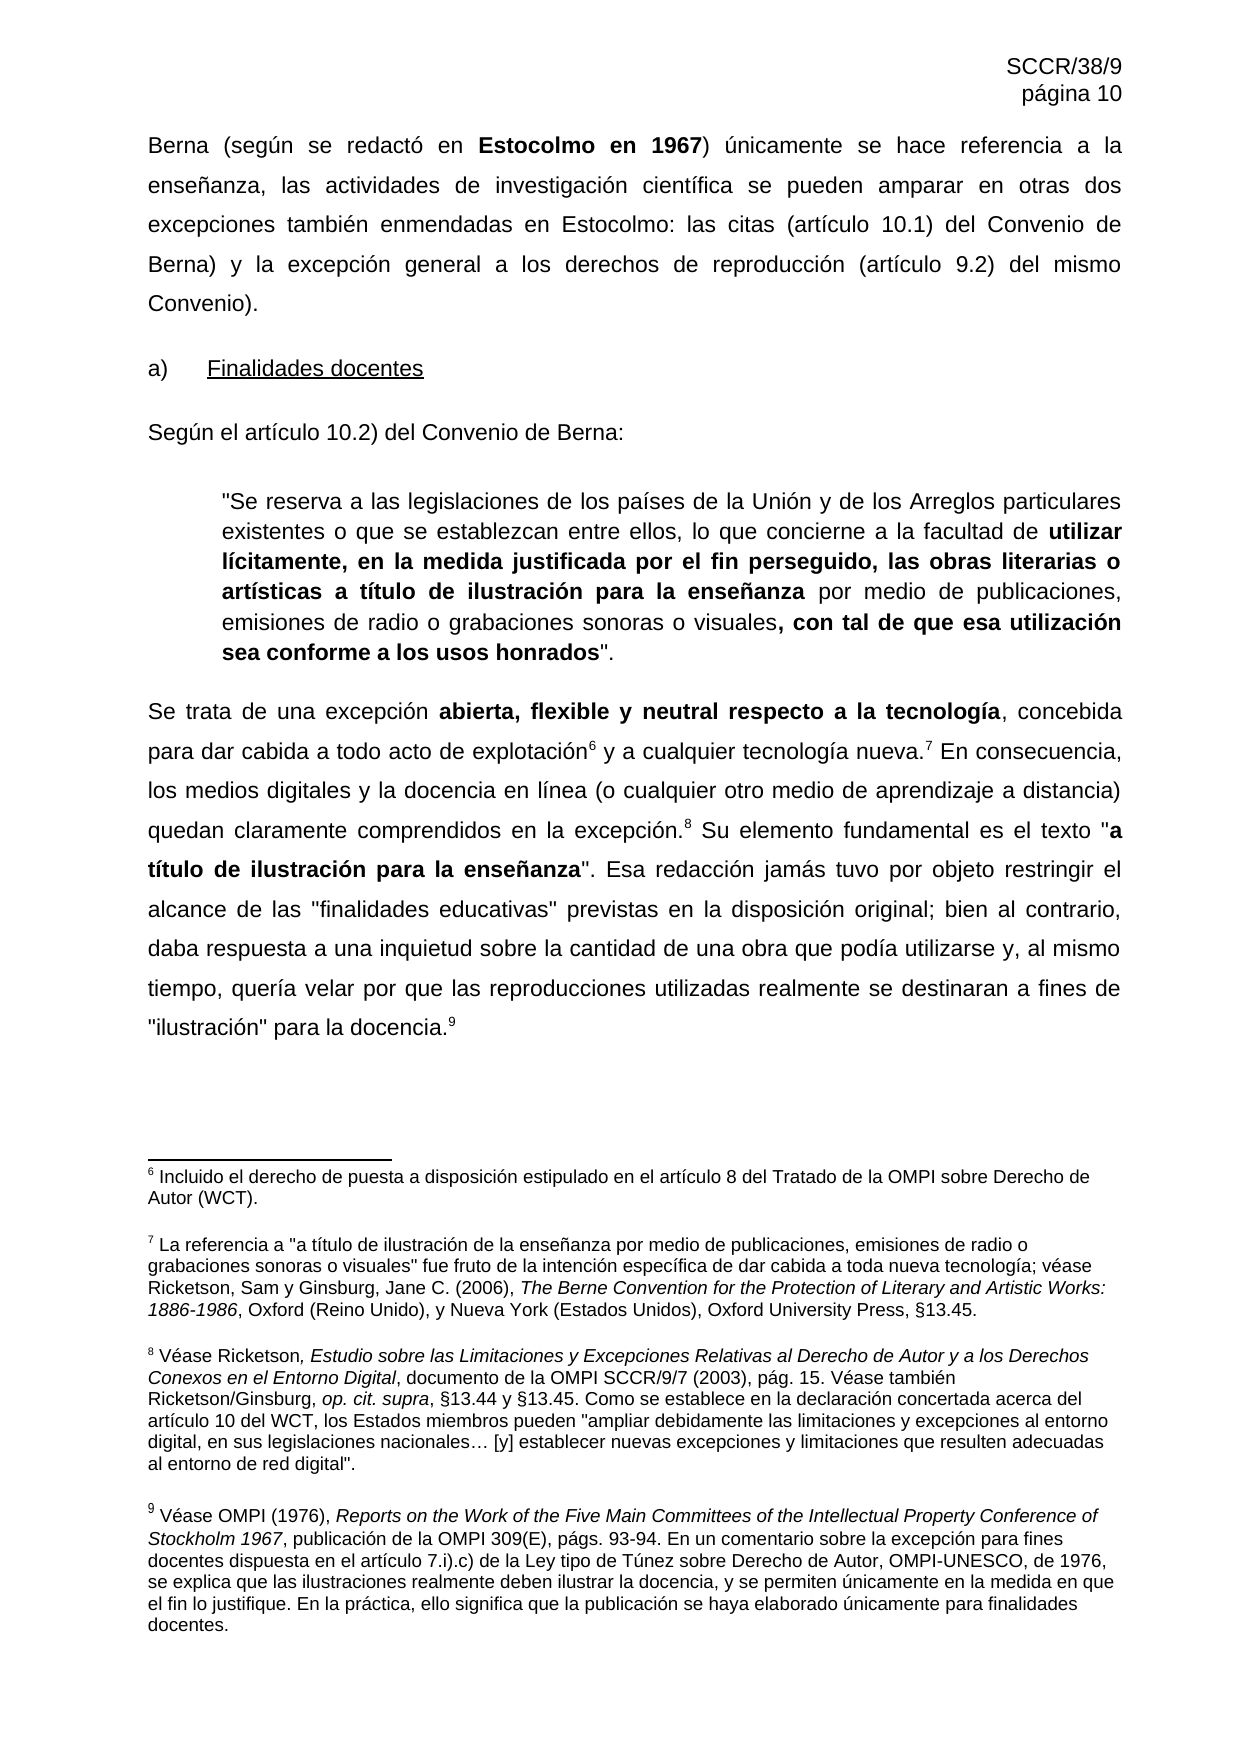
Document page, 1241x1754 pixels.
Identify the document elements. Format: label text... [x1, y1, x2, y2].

text Se trata de una excepción abierta, flexible y neutral respecto a la tecnología, concebida para dar cabida a todo acto de explotación y a cualquier tecnología nueva. En consecuencia, los medios digitales y la docencia en línea (o cualquier otro medio de aprendizaje a distancia) quedan claramente comprendidos en la excepción. Su elemento fundamental es el texto "a título de ilustración para la enseñanza". Esa redacción jamás tuvo por objeto restringir el alcance de las "finalidades educativas" previstas en la disposición original; bien al contrario, daba respuesta a una inquietud sobre la cantidad de una obra que podía utilizarse y, al mismo tiempo, quería velar por que las reproducciones utilizadas realmente se destinaran a fines de "ilustración" para la docencia. [148, 698, 1122, 1040]
text a) Finalidades docentes [148, 354, 1122, 381]
text "Se reserva a las legislaciones de los países de la Unión y de los Arreglos particulares existentes o que se establezcan entre ellos, lo que concierne a la facultad de utilizar lícitamente, en la medida justificada por el fin perseguido, las obras literarias o artísticas a título de ilustración para la enseñanza por medio de publicaciones, emisiones de radio o grabaciones sonoras o visuales, con tal de que esa utilización sea conforme a los usos honrados". [222, 488, 1122, 665]
text Según el artículo 10.2) del Convenio de Berna: [148, 419, 1122, 445]
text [148, 132, 1122, 316]
